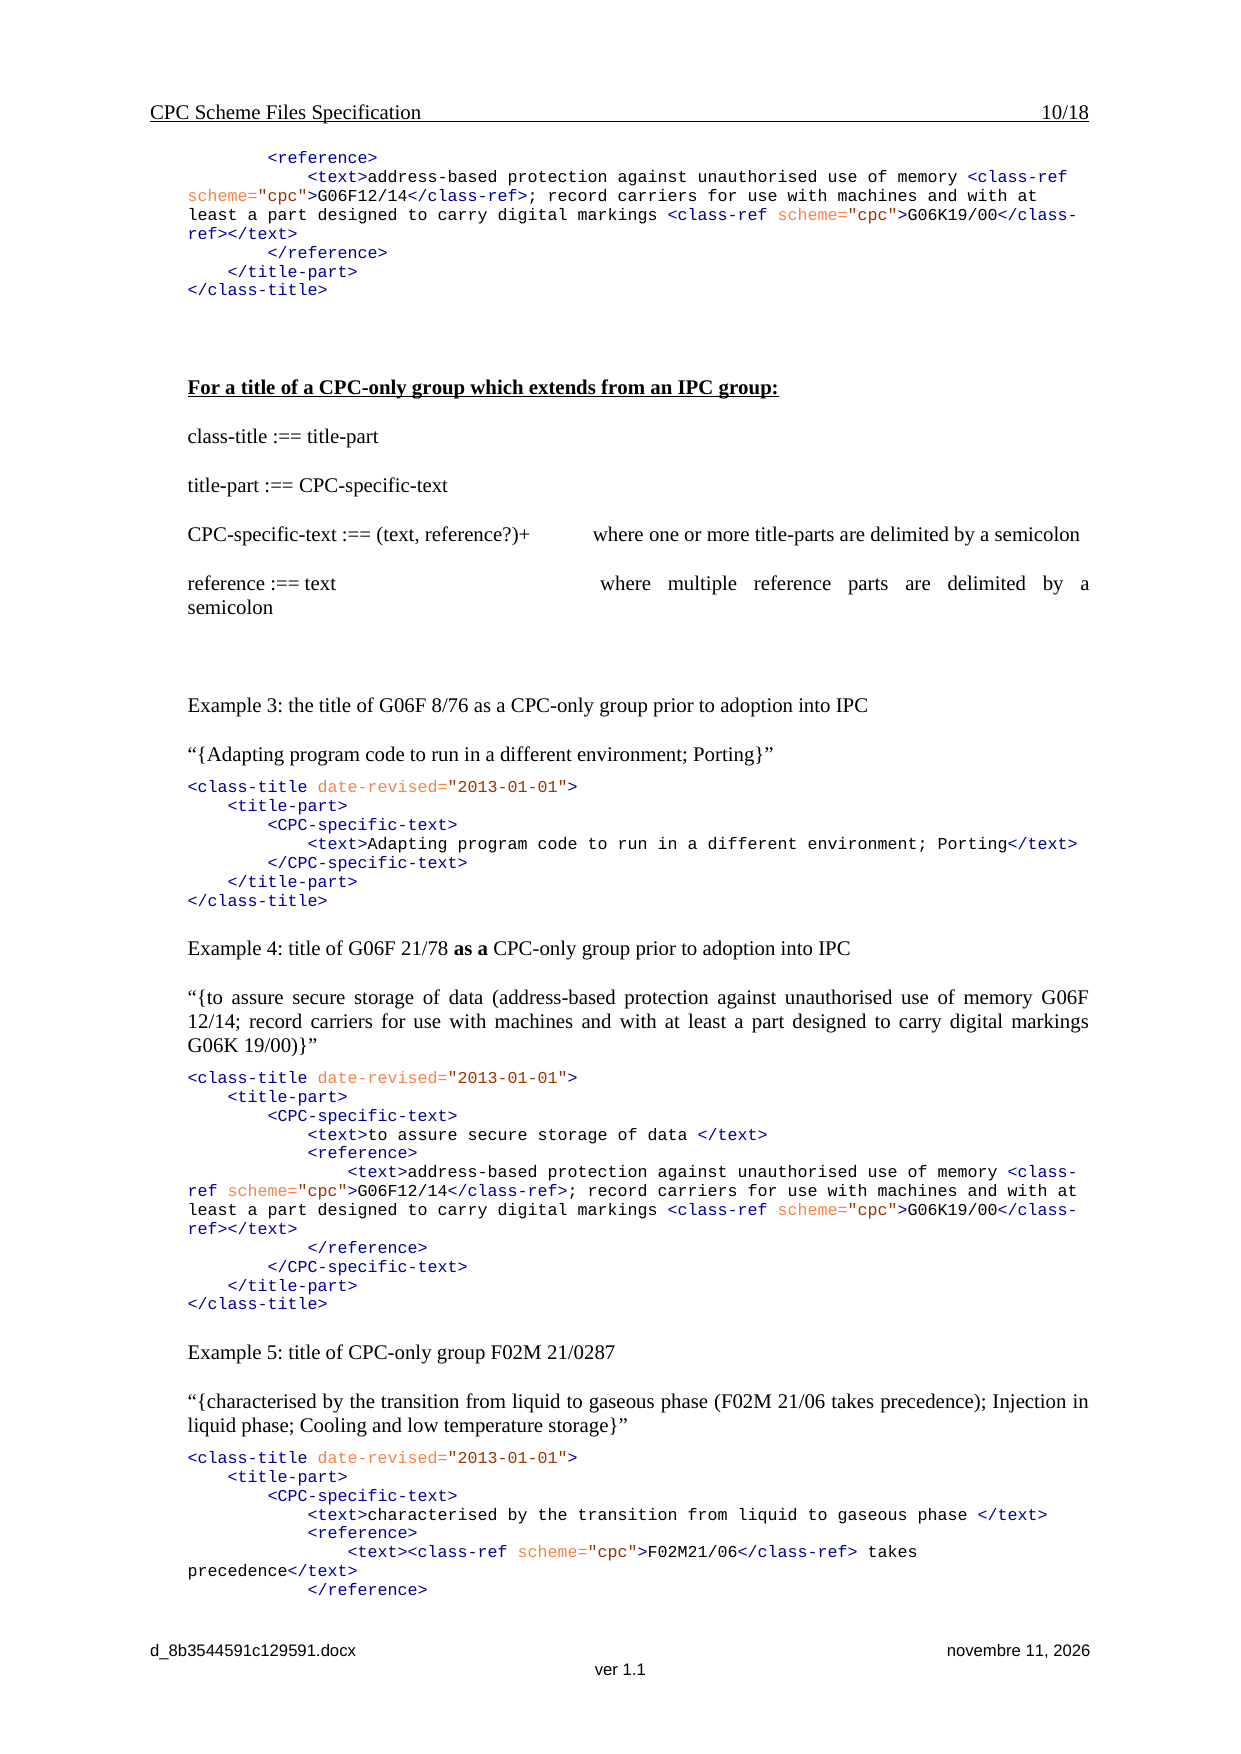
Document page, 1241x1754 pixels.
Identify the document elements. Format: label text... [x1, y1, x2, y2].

text <class-title date-revised="2013-01-01"> <title-part> <CPC-specific-text> <text>Adapting program code to run in a different environment; Porting</text> </CPC-specific-text> </title-part> </class-title> [327, 779, 1090, 911]
text “{Adapting program code to run in a different environment; Porting}” [187, 742, 1090, 766]
text title-part :== CPC-specific-text [187, 473, 1090, 497]
text “{characterised by the transition from liquid to gaseous phase (F02M 21/06 takes precedence); Injection in liquid phase; Cooling and low temperature storage}” [187, 1389, 1090, 1437]
text Example 4: title of G06F 21/78 as a CPC-only group prior to adoption into IPC [187, 936, 1090, 960]
text reference :== text where multiple reference parts are delimited by a semicolon [187, 571, 1090, 619]
text Example 5: title of CPC-only group F02M 21/0287 [187, 1340, 1090, 1364]
text Example 3: the title of G06F 8/76 as a CPC-only group prior to adoption into IPC [187, 693, 1090, 717]
text “{to assure secure storage of data (address-based protection against unauthorised use of memory G06F 12/14; record carriers for use with machines and with at least a part designed to carry digital markings G06K 19/00)}” [187, 985, 1090, 1057]
text <class-title date-revised="2013-01-01"> <title-part> <CPC-specific-text> <text>to assure secure storage of data </text> <reference> <text>address-based protection against unauthorised use of memory <class-ref scheme="cpc">G06F12/14</class-ref>; record carriers for use with machines and with at least a part designed to carry digital markings <class-ref scheme="cpc">G06K19/00</class-ref></text> </reference> </CPC-specific-text> </title-part> </class-title> [187, 1070, 1090, 1315]
text For a title of a CPC-only group which extends from an IPC group: [187, 375, 1090, 399]
text CPC-specific-text :== (text, reference?)+ where one or more title-parts are delimited by a semicolon [187, 522, 1090, 546]
text class-title :== title-part [187, 424, 1090, 448]
